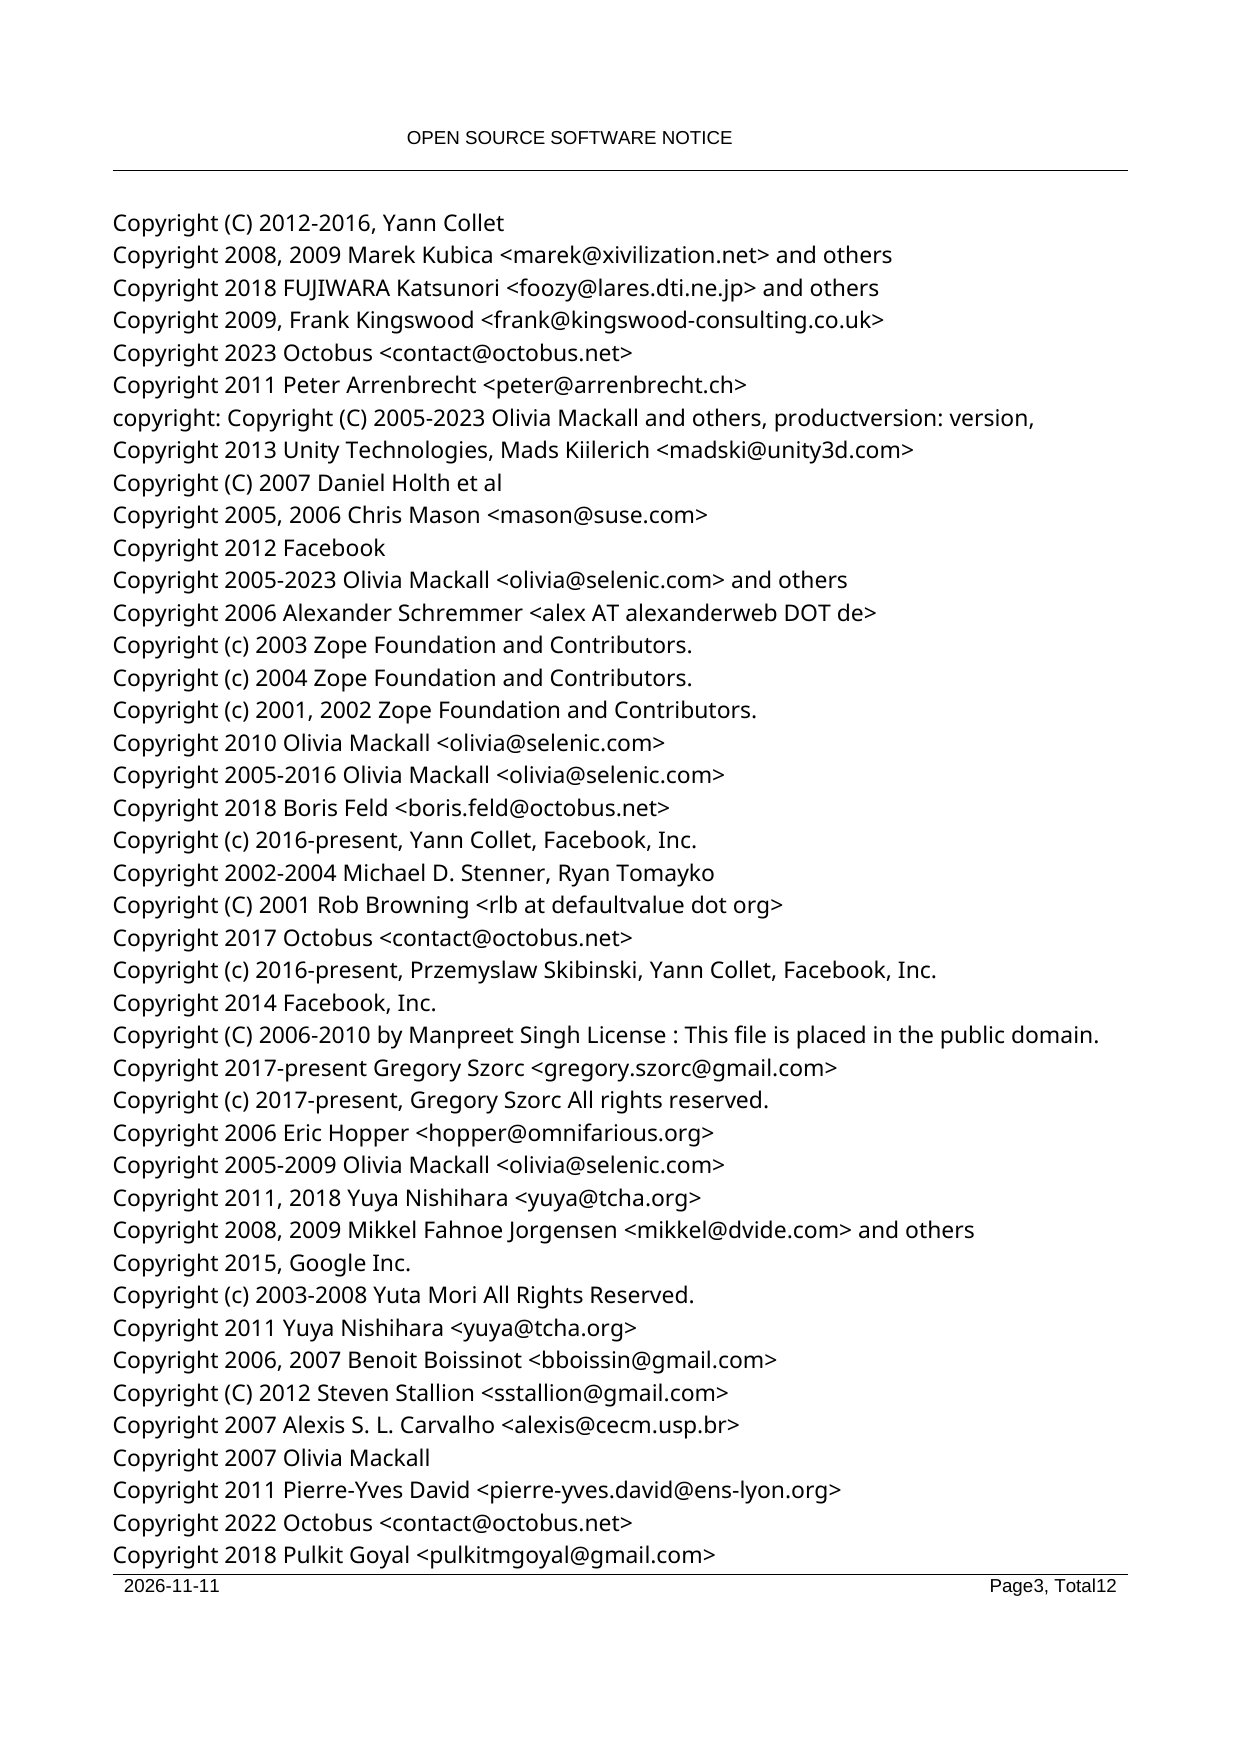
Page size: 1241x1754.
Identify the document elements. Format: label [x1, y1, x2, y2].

text [112, 206, 1128, 1571]
